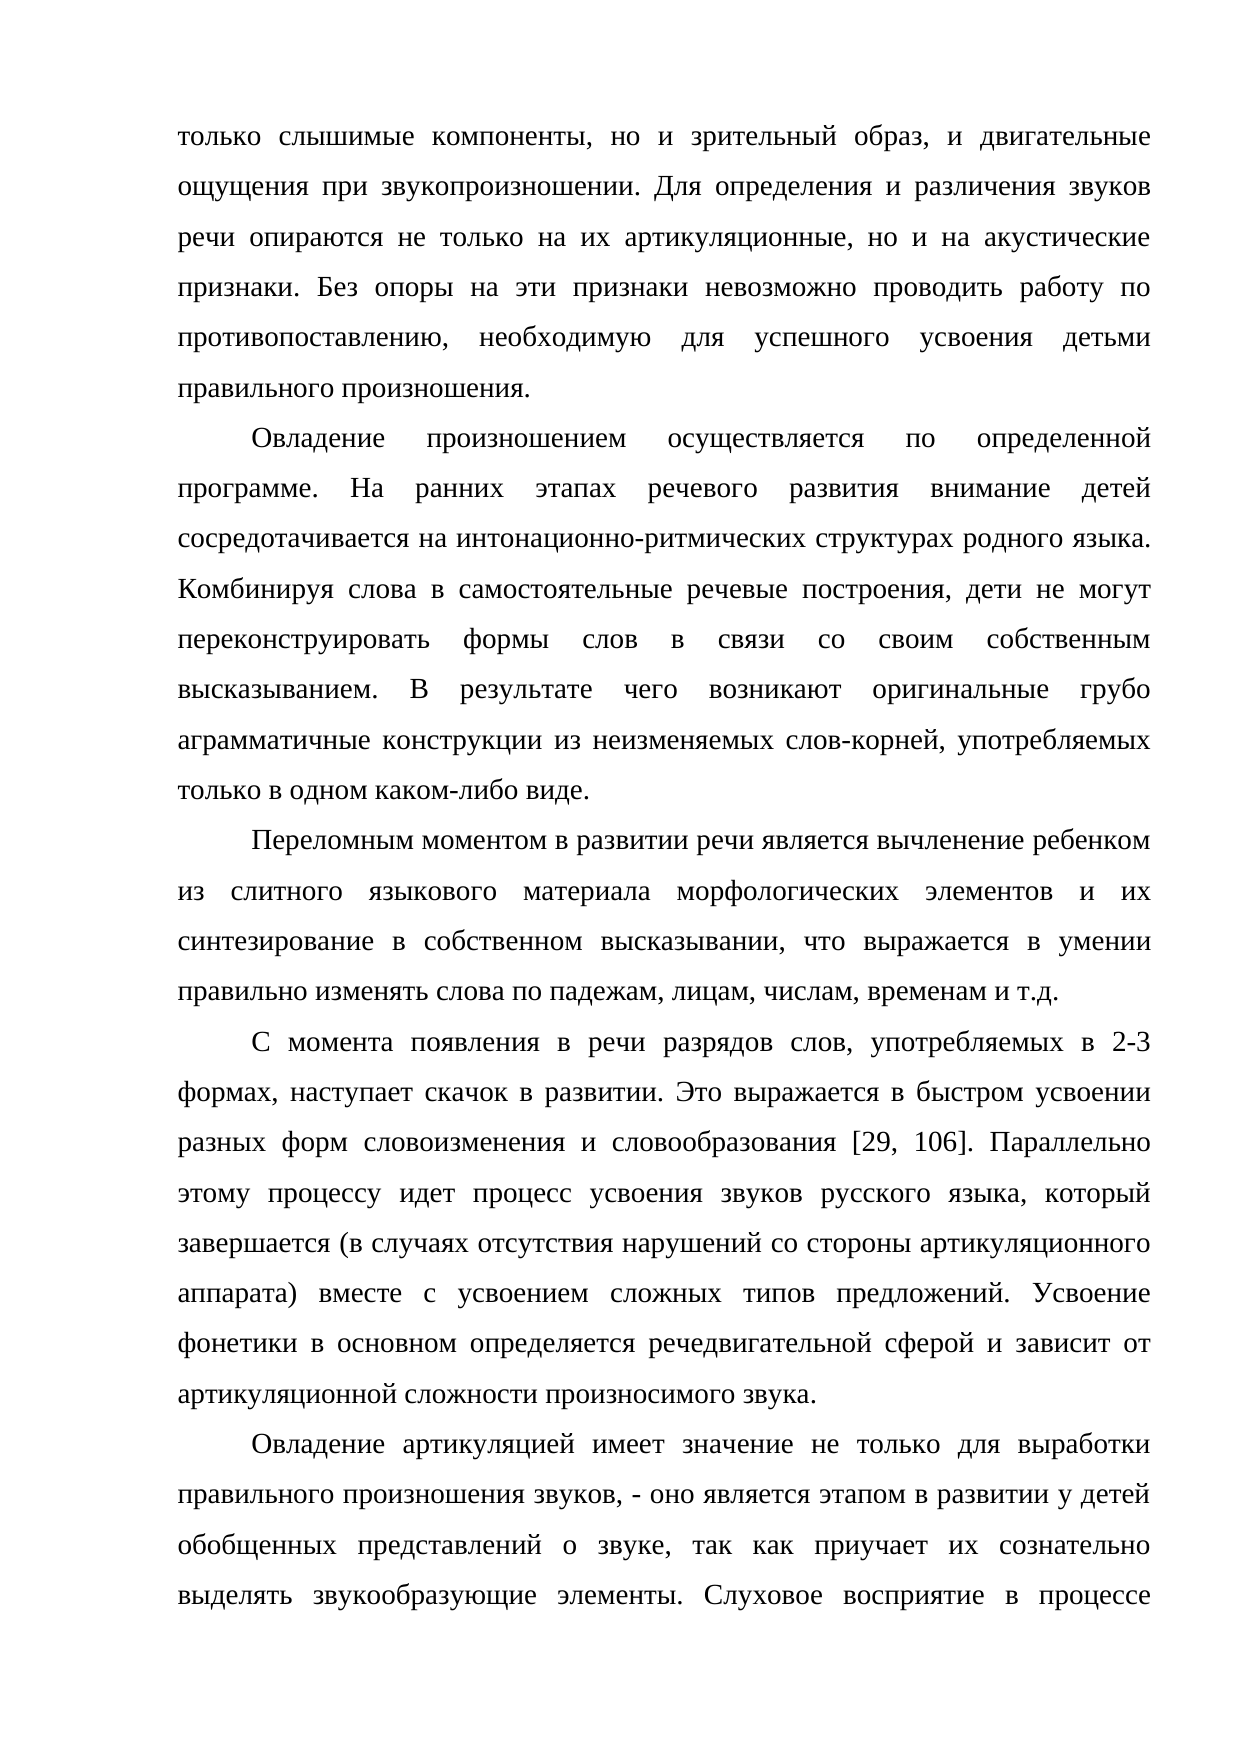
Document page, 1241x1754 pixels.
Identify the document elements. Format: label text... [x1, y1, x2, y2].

text С момента появления в речи разрядов слов, употребляемых в 2-3 формах, наступает скачок в развитии. Это выражается в быстром усвоении разных форм словоизменения и словообразования [29, 106]. Параллельно этому процессу идет процесс усвоения звуков русского языка, который завершается (в случаях отсутствия нарушений со стороны артикуляционного аппарата) вместе с усвоением сложных типов предложений. Усвоение фонетики в основном определяется речедвигательной сферой и зависит от артикуляционной сложности произносимого звука. [177, 1024, 1152, 1409]
text Переломным моментом в развитии речи является вычленение ребенком из слитного языкового материала морфологических элементов и их синтезирование в собственном высказывании, что выражается в умении правильно изменять слова по падежам, лицам, числам, временам и т.д. [177, 822, 1152, 1007]
text Овладение произношением осуществляется по определенной программе. На ранних этапах речевого развития внимание детей сосредотачивается на интонационно-ритмических структурах родного языка. Комбинируя слова в самостоятельные речевые построения, дети не могут переконструировать формы слов в связи со своим собственным высказыванием. В результате чего возникают оригинальные грубо аграмматичные конструкции из неизменяемых слов-корней, употребляемых только в одном каком-либо виде. [177, 420, 1152, 806]
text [177, 118, 1152, 403]
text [177, 1426, 1152, 1611]
